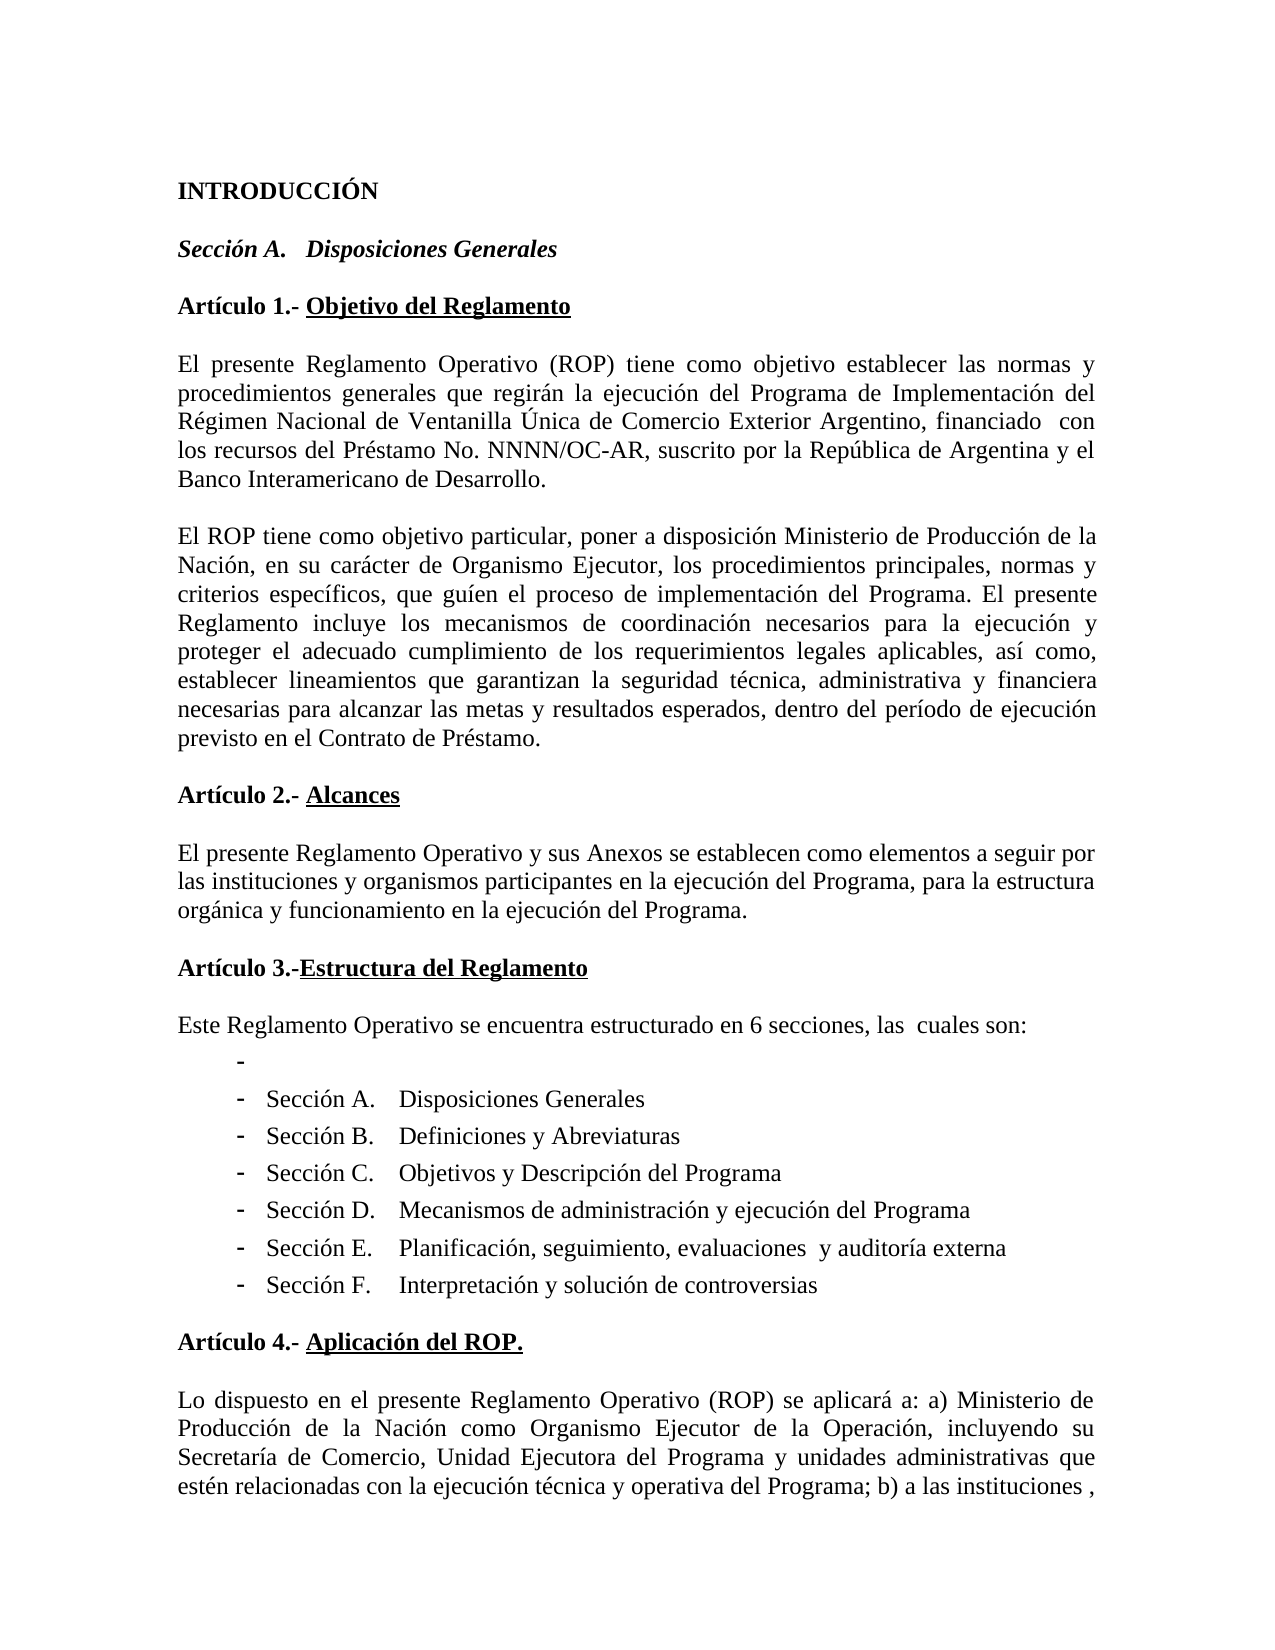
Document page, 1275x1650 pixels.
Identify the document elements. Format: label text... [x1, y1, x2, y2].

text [177, 1385, 1096, 1500]
list Sección F. Interpretación y solución de controversias [236, 1270, 1032, 1298]
text Artículo 2.- Alcances [177, 780, 1098, 809]
text Artículo 1.- Objetivo del Reglamento [177, 291, 1096, 320]
list Sección A. Disposiciones Generales [236, 1084, 1032, 1113]
list Sección B. Definiciones y Abreviaturas [236, 1121, 1032, 1150]
text Este Reglamento Operativo se encuentra estructurado en 6 secciones, las cuales son: [177, 1010, 1096, 1039]
text Sección A. Disposiciones Generales [177, 234, 1096, 263]
list Sección D. Mecanismos de administración y ejecución del Programa [236, 1196, 1032, 1224]
text INTRODUCCIÓN [177, 176, 1098, 205]
list Sección E. Planificación, seguimiento, evaluaciones y auditoría externa [236, 1233, 1032, 1261]
text El presente Reglamento Operativo y sus Anexos se establecen como elementos a seguir por las instituciones y organismos participantes en la ejecución del Programa, para la estructura orgánica y funcionamiento en la ejecución del Programa. [177, 838, 1096, 924]
text El ROP tiene como objetivo particular, poner a disposición Ministerio de Producción de la Nación, en su carácter de Organismo Ejecutor, los procedimientos principales, normas y criterios específicos, que guíen el proceso de implementación del Programa. El presente Reglamento incluye los mecanismos de coordinación necesarios para la ejecución y proteger el adecuado cumplimiento de los requerimientos legales aplicables, así como, establecer lineamientos que garantizan la seguridad técnica, administrativa y financiera necesarias para alcanzar las metas y resultados esperados, dentro del período de ejecución previsto en el Contrato de Préstamo. [177, 521, 1098, 751]
list Sección C. Objetivos y Descripción del Programa [236, 1158, 1032, 1187]
text Artículo 4.- Aplicación del ROP. [177, 1327, 1096, 1356]
text El presente Reglamento Operativo (ROP) tiene como objetivo establecer las normas y procedimientos generales que regirán la ejecución del Programa de Implementación del Régimen Nacional de Ventanilla Única de Comercio Exterior Argentino, financiado con los recursos del Préstamo No. NNNN/OC-AR, suscrito por la República de Argentina y el Banco Interamericano de Desarrollo. [177, 349, 1096, 493]
text Artículo 3.-Estructura del Reglamento [177, 953, 1098, 981]
